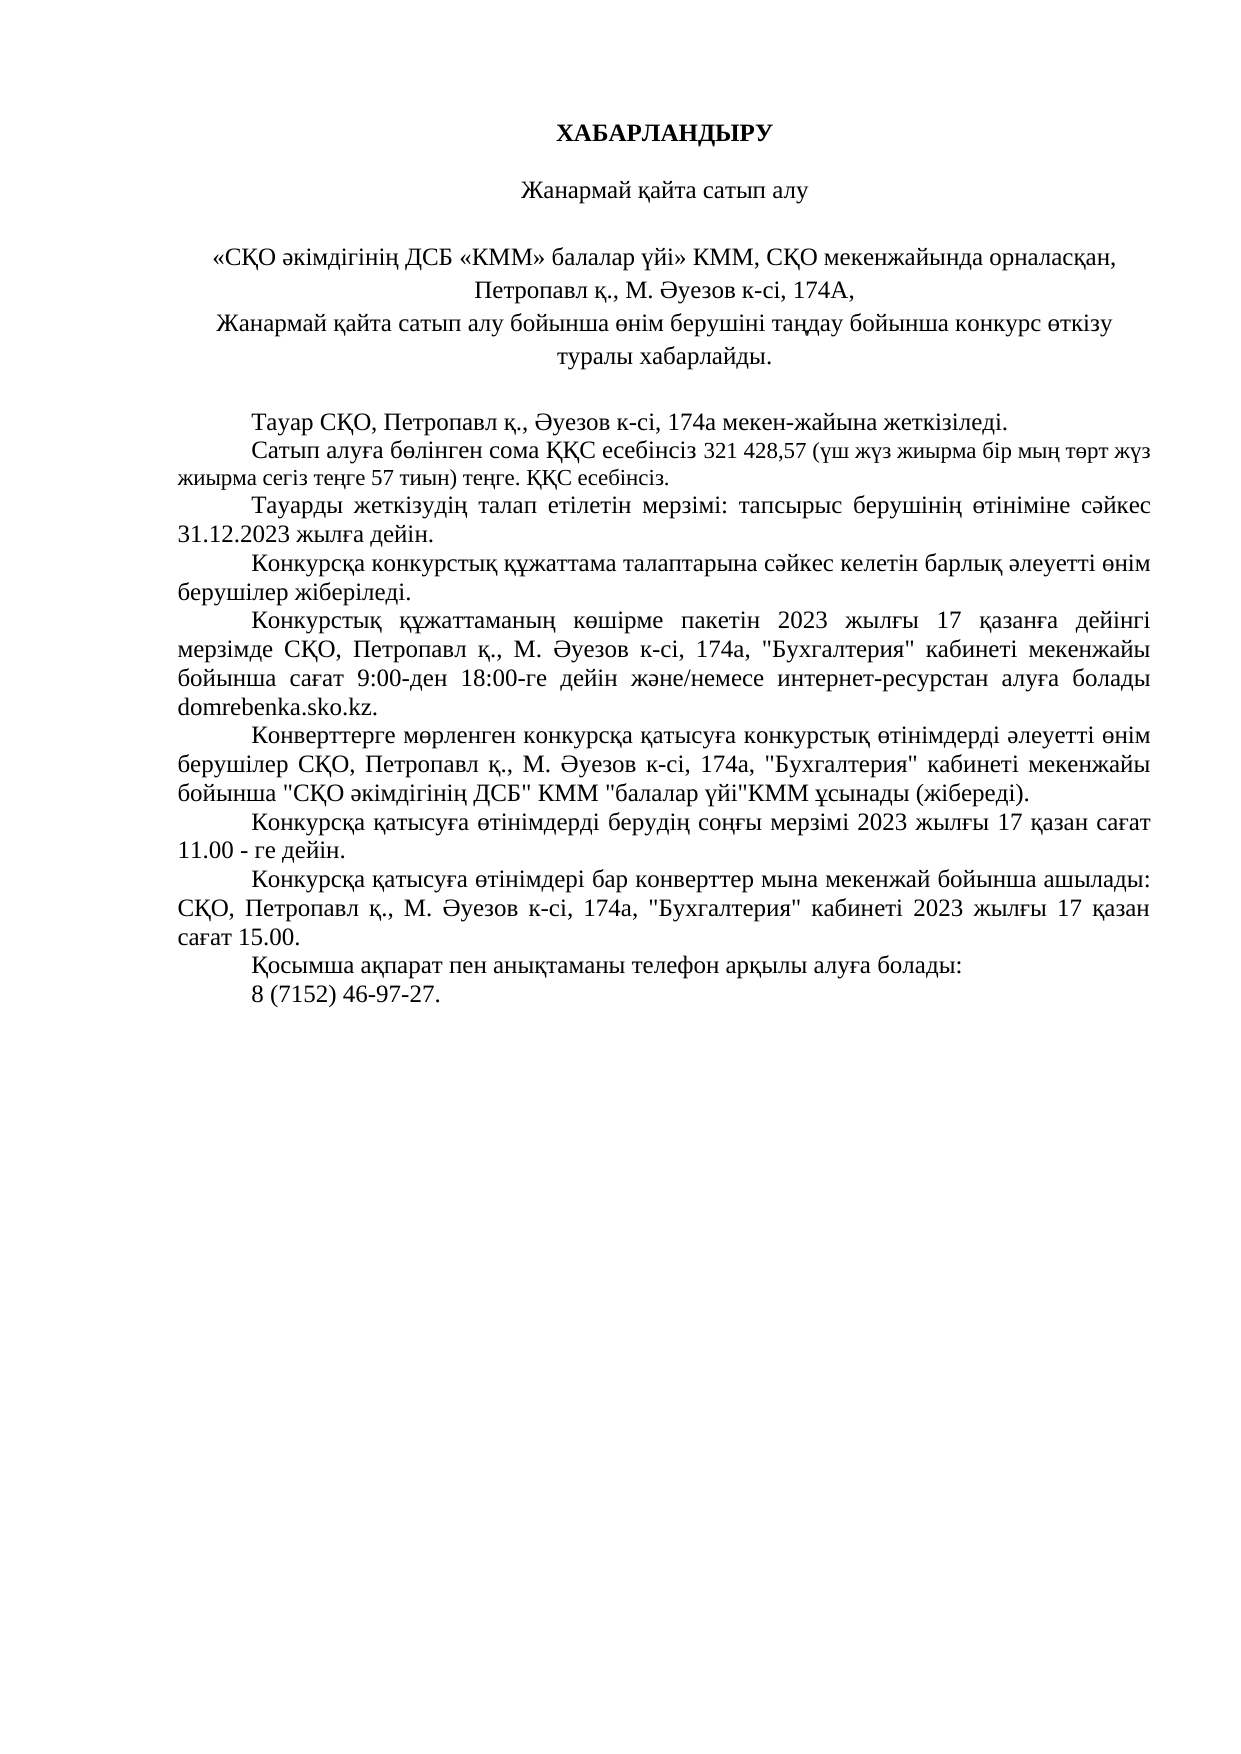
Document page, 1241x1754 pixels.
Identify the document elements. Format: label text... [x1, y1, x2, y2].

text Конкурсқа конкурстық құжаттама талаптарына сәйкес келетін барлық әлеуетті өнім берушілер жіберіледі. [177, 548, 1152, 606]
text Конверттерге мөрленген конкурсқа қатысуға конкурстық өтінімдерді әлеуетті өнім берушілер СҚО, Петропавл қ., М. Әуезов к-сі, 174а, "Бухгалтерия" кабинеті мекенжайы бойынша "СҚО әкімдігінің ДСБ" КММ "балалар үйі"КММ ұсынады (жібереді). [177, 721, 1152, 807]
text Қосымша ақпарат пен анықтаманы телефон арқылы алуға болады: [177, 951, 1152, 979]
text Тауарды жеткізудің талап етілетін мерзімі: тапсырыс берушінің өтініміне сәйкес 31.12.2023 жылға дейін. [177, 491, 1152, 548]
text «СҚО әкімдігінің ДСБ «КММ» балалар үйі» КММ, СҚО мекенжайында орналасқан, [177, 242, 1152, 270]
text Петропавл қ., М. Әуезов к-сі, 174А, [177, 275, 1152, 303]
text 8 (7152) 46-97-27. [177, 979, 1152, 1008]
text Жанармай қайта сатып алу [177, 176, 1152, 204]
text Конкурсқа қатысуға өтінімдері бар конверттер мына мекенжай бойынша ашылады: СҚО, Петропавл қ., М. Әуезов к-сі, 174а, "Бухгалтерия" кабинеті 2023 жылғы 17 қазан сағат 15.00. [177, 864, 1152, 951]
text Жанармай қайта сатып алу бойынша өнім берушіні таңдау бойынша конкурс өткізу туралы хабарлайды. [177, 308, 1152, 369]
text Конкурстық құжаттаманың көшірме пакетін 2023 жылғы 17 қазанға дейінгі мерзімде СҚО, Петропавл қ., М. Әуезов к-сі, 174а, "Бухгалтерия" кабинеті мекенжайы бойынша сағат 9:00-ден 18:00-ге дейін және/немесе интернет-ресурстан алуға болады domrebenka.sko.kz. [177, 606, 1152, 721]
text Тауар СҚО, Петропавл қ., Әуезов к-сі, 174а мекен-жайына жеткізіледі. [177, 407, 1152, 436]
text Сатып алуға бөлінген сома ҚҚС есебінсіз 321 428,57 (үш жүз жиырма бір мың төрт жүз жиырма сегіз теңге 57 тиын) теңге. ҚҚС есебінсіз. [177, 436, 1152, 491]
text Конкурсқа қатысуға өтінімдерді берудің соңғы мерзімі 2023 жылғы 17 қазан сағат 11.00 - ге дейін. [177, 807, 1152, 864]
text ХАБАРЛАНДЫРУ [177, 118, 1152, 147]
